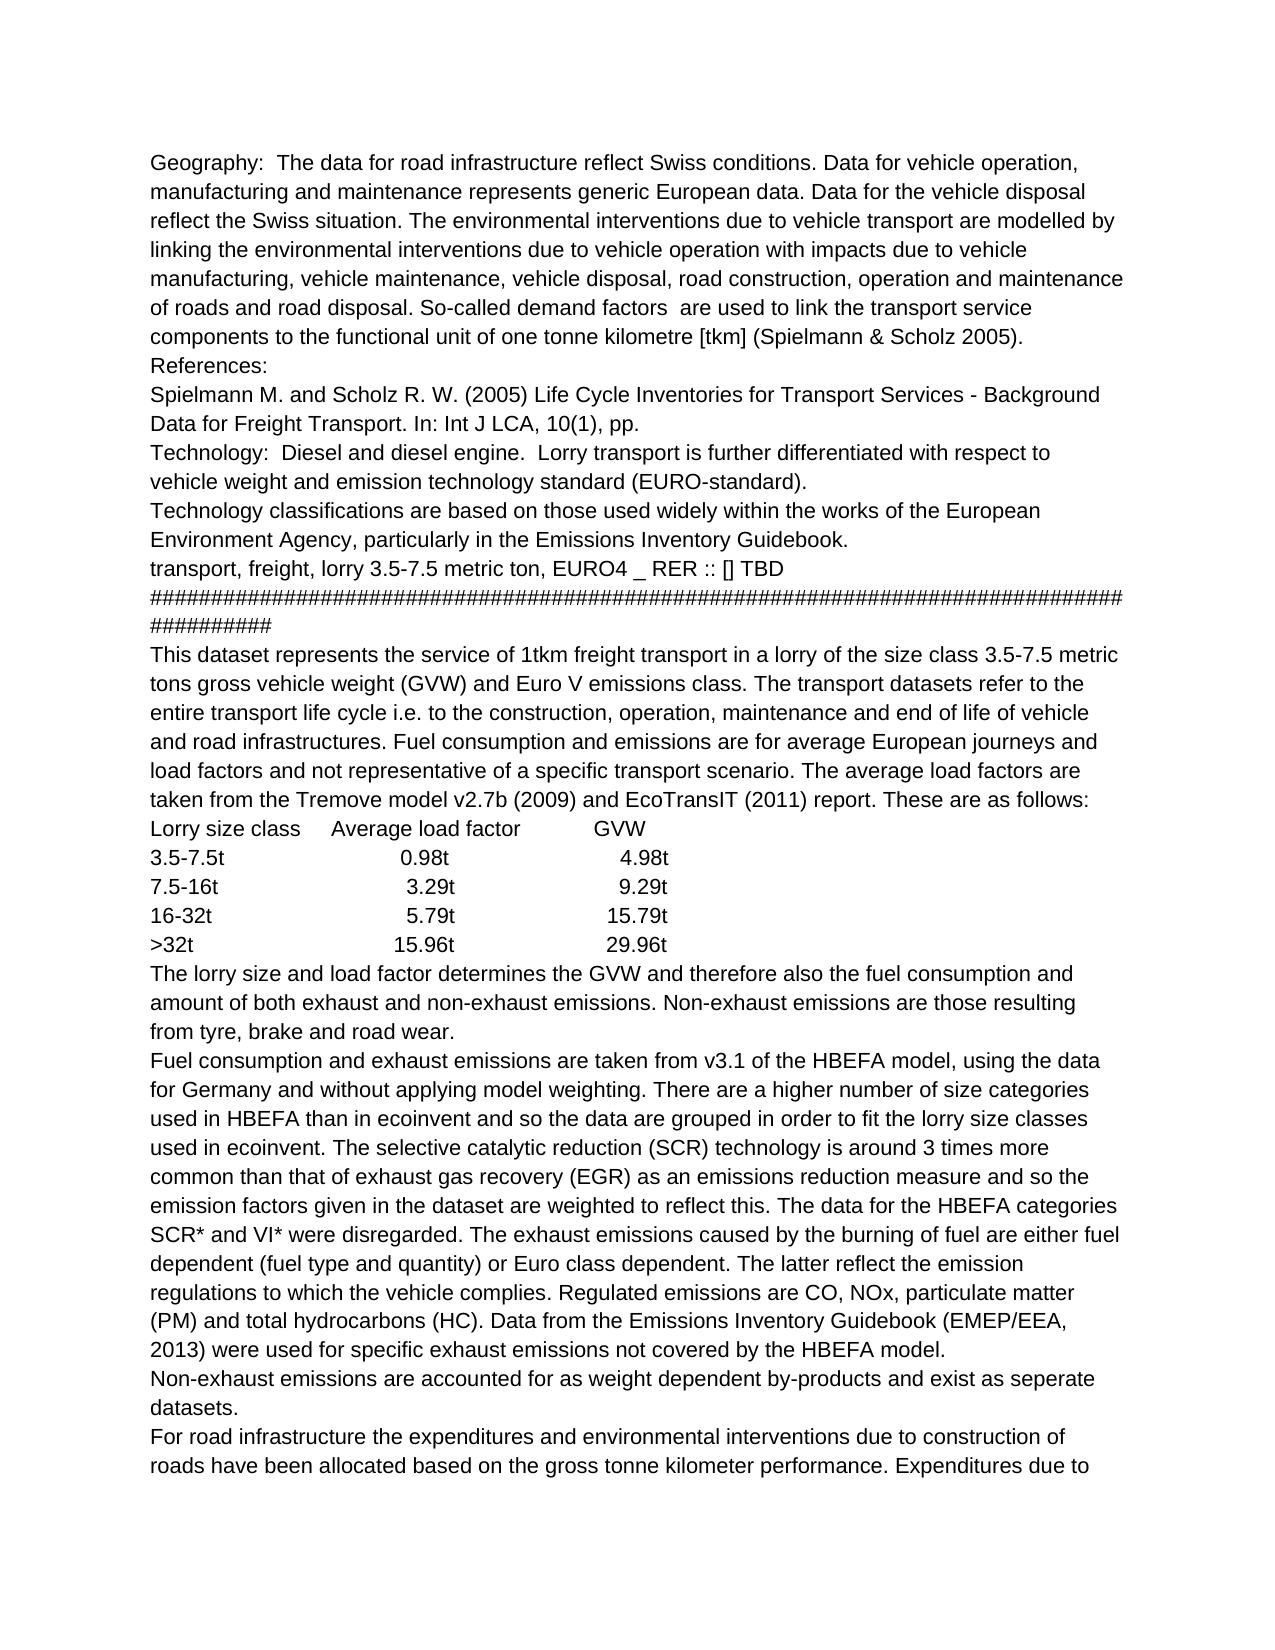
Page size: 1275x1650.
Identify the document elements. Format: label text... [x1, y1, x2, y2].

text ########################################################################################## [150, 584, 1125, 638]
text Lorry size class Average load factor GVW [150, 816, 1125, 841]
text Technology classifications are based on those used widely within the works of the European Environment Agency, particularly in the Emissions Inventory Guidebook. [150, 497, 1125, 552]
text 7.5-16t 3.29t 9.29t [150, 874, 1125, 899]
text Fuel consumption and exhaust emissions are taken from v3.1 of the HBEFA model, using the data for Germany and without applying model weighting. There are a higher number of size categories used in HBEFA than in ecoinvent and so the data are grouped in order to fit the lorry size classes used in ecoinvent. The selective catalytic reduction (SCR) technology is around 3 times more common than that of exhaust gas recovery (EGR) as an emissions reduction measure and so the emission factors given in the dataset are weighted to reflect this. The data for the HBEFA categories SCR* and VI* were disregarded. The exhaust emissions caused by the burning of fuel are either fuel dependent (fuel type and quantity) or Euro class dependent. The latter reflect the emission regulations to which the vehicle complies. Regulated emissions are CO, NOx, particulate matter (PM) and total hydrocarbons (HC). Data from the Emissions Inventory Guidebook (EMEP/EEA, 2013) were used for specific exhaust emissions not covered by the HBEFA model. [150, 1048, 1125, 1362]
text Geography: The data for road infrastructure reflect Swiss conditions. Data for vehicle operation, manufacturing and maintenance represents generic European data. Data for the vehicle disposal reflect the Swiss situation. The environmental interventions due to vehicle transport are modelled by linking the environmental interventions due to vehicle operation with impacts due to vehicle manufacturing, vehicle maintenance, vehicle disposal, road construction, operation and maintenance of roads and road disposal. So-called demand factors are used to link the transport service components to the functional unit of one tonne kilometre [tkm] (Spielmann & Scholz 2005). [150, 150, 1125, 349]
text Technology: Diesel and diesel engine. Lorry transport is further differentiated with respect to vehicle weight and emission technology standard (EURO-standard). [150, 439, 1125, 494]
text 3.5-7.5t 0.98t 4.98t [150, 845, 1125, 870]
text The lorry size and load factor determines the GVW and therefore also the fuel consumption and amount of both exhaust and non-exhaust emissions. Non-exhaust emissions are those resulting from tyre, brake and road wear. [150, 961, 1125, 1044]
text >32t 15.96t 29.96t [150, 932, 1125, 957]
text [150, 1424, 1125, 1478]
text Spielmann M. and Scholz R. W. (2005) Life Cycle Inventories for Transport Services - Background Data for Freight Transport. In: Int J LCA, 10(1), pp. [150, 382, 1125, 436]
text 16-32t 5.79t 15.79t [150, 903, 1125, 928]
text Non-exhaust emissions are accounted for as weight dependent by-products and exist as seperate datasets. [150, 1366, 1125, 1420]
text This dataset represents the service of 1tkm freight transport in a lorry of the size class 3.5-7.5 metric tons gross vehicle weight (GVW) and Euro V emissions class. The transport datasets refer to the entire transport life cycle i.e. to the construction, operation, maintenance and end of life of vehicle and road infrastructures. Fuel consumption and emissions are for average European journeys and load factors and not representative of a specific transport scenario. The average load factors are taken from the Tremove model v2.7b (2009) and EcoTransIT (2011) report. These are as follows: [150, 642, 1125, 812]
text References: [150, 353, 1125, 378]
text transport, freight, lorry 3.5-7.5 metric ton, EURO4 _ RER :: [] TBD [150, 555, 1125, 581]
